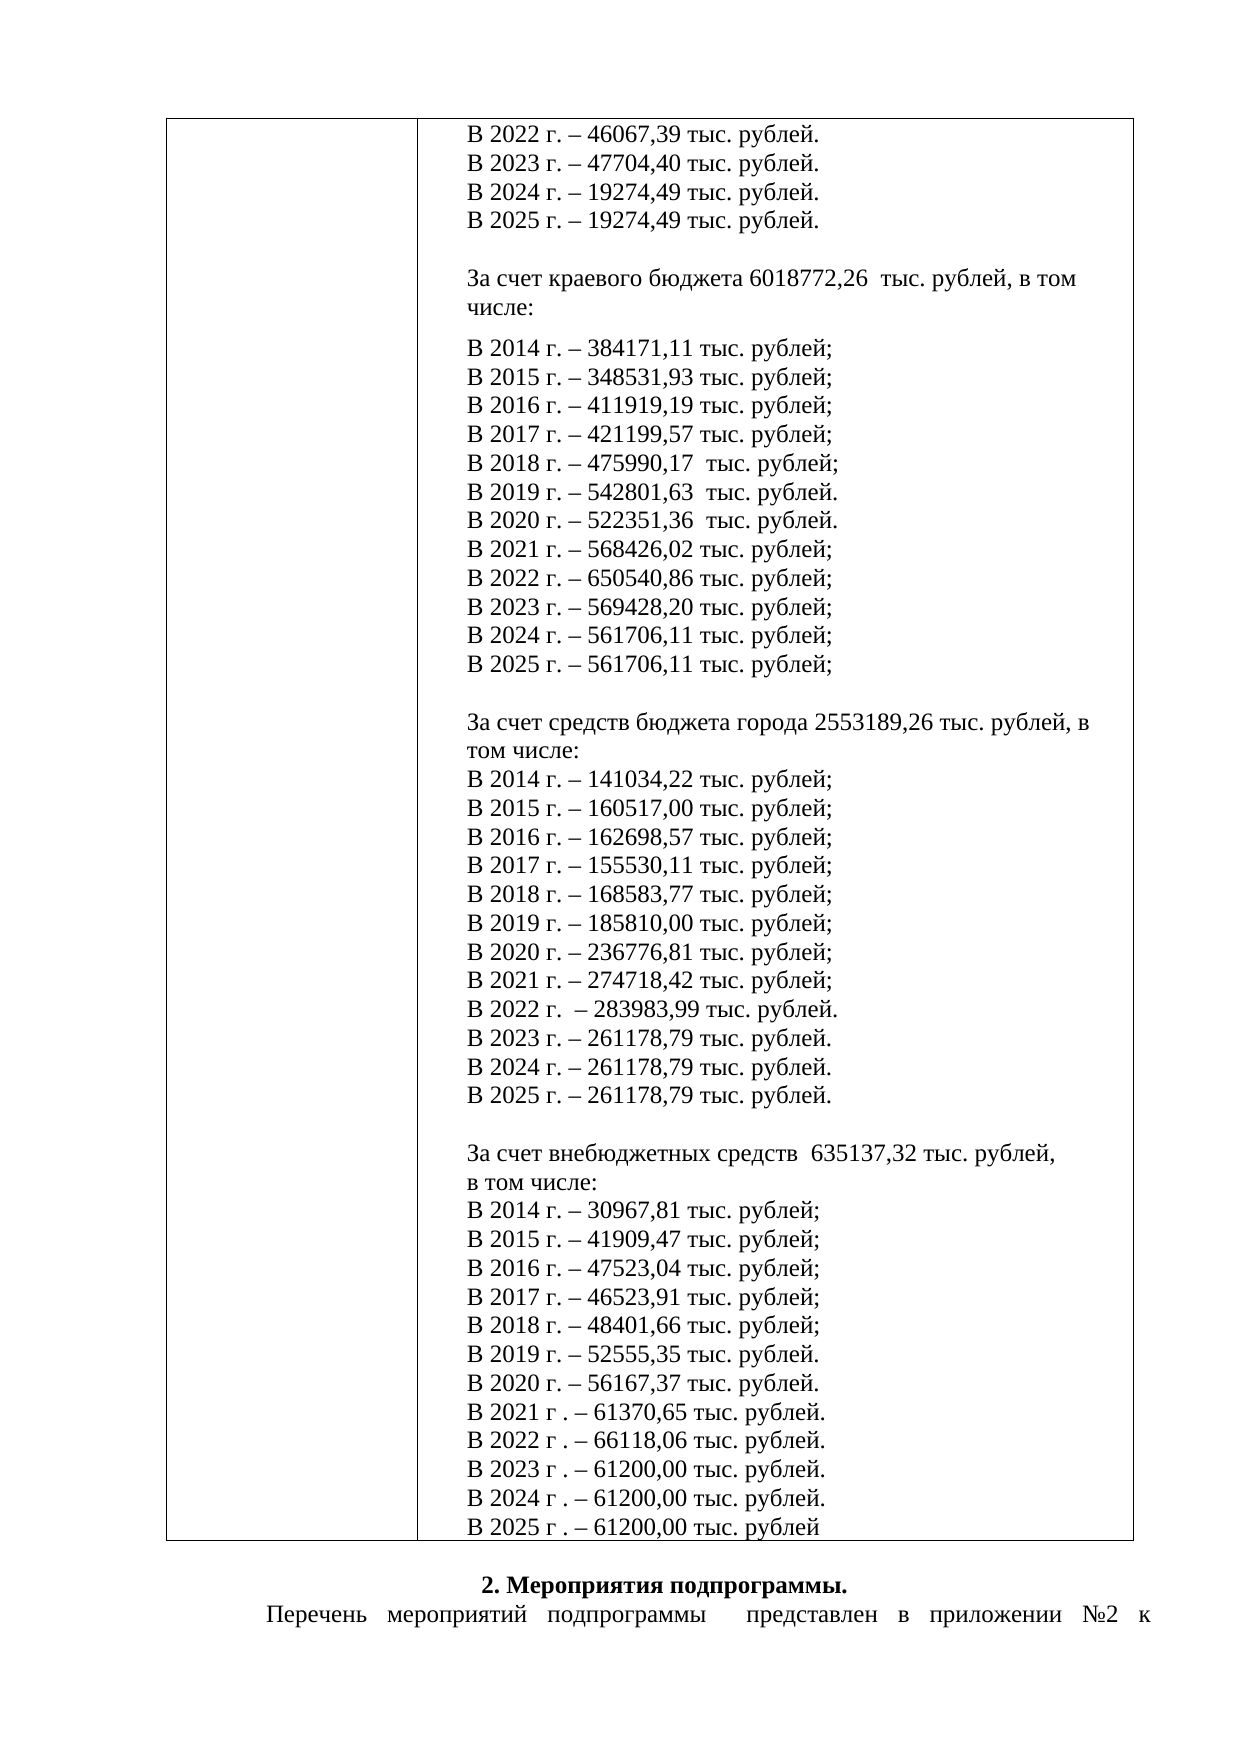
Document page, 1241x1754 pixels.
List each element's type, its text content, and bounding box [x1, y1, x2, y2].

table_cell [167, 119, 417, 1540]
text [177, 1599, 1152, 1628]
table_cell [418, 119, 1133, 1540]
text 2. Мероприятия подпрограммы. [177, 1570, 1152, 1599]
